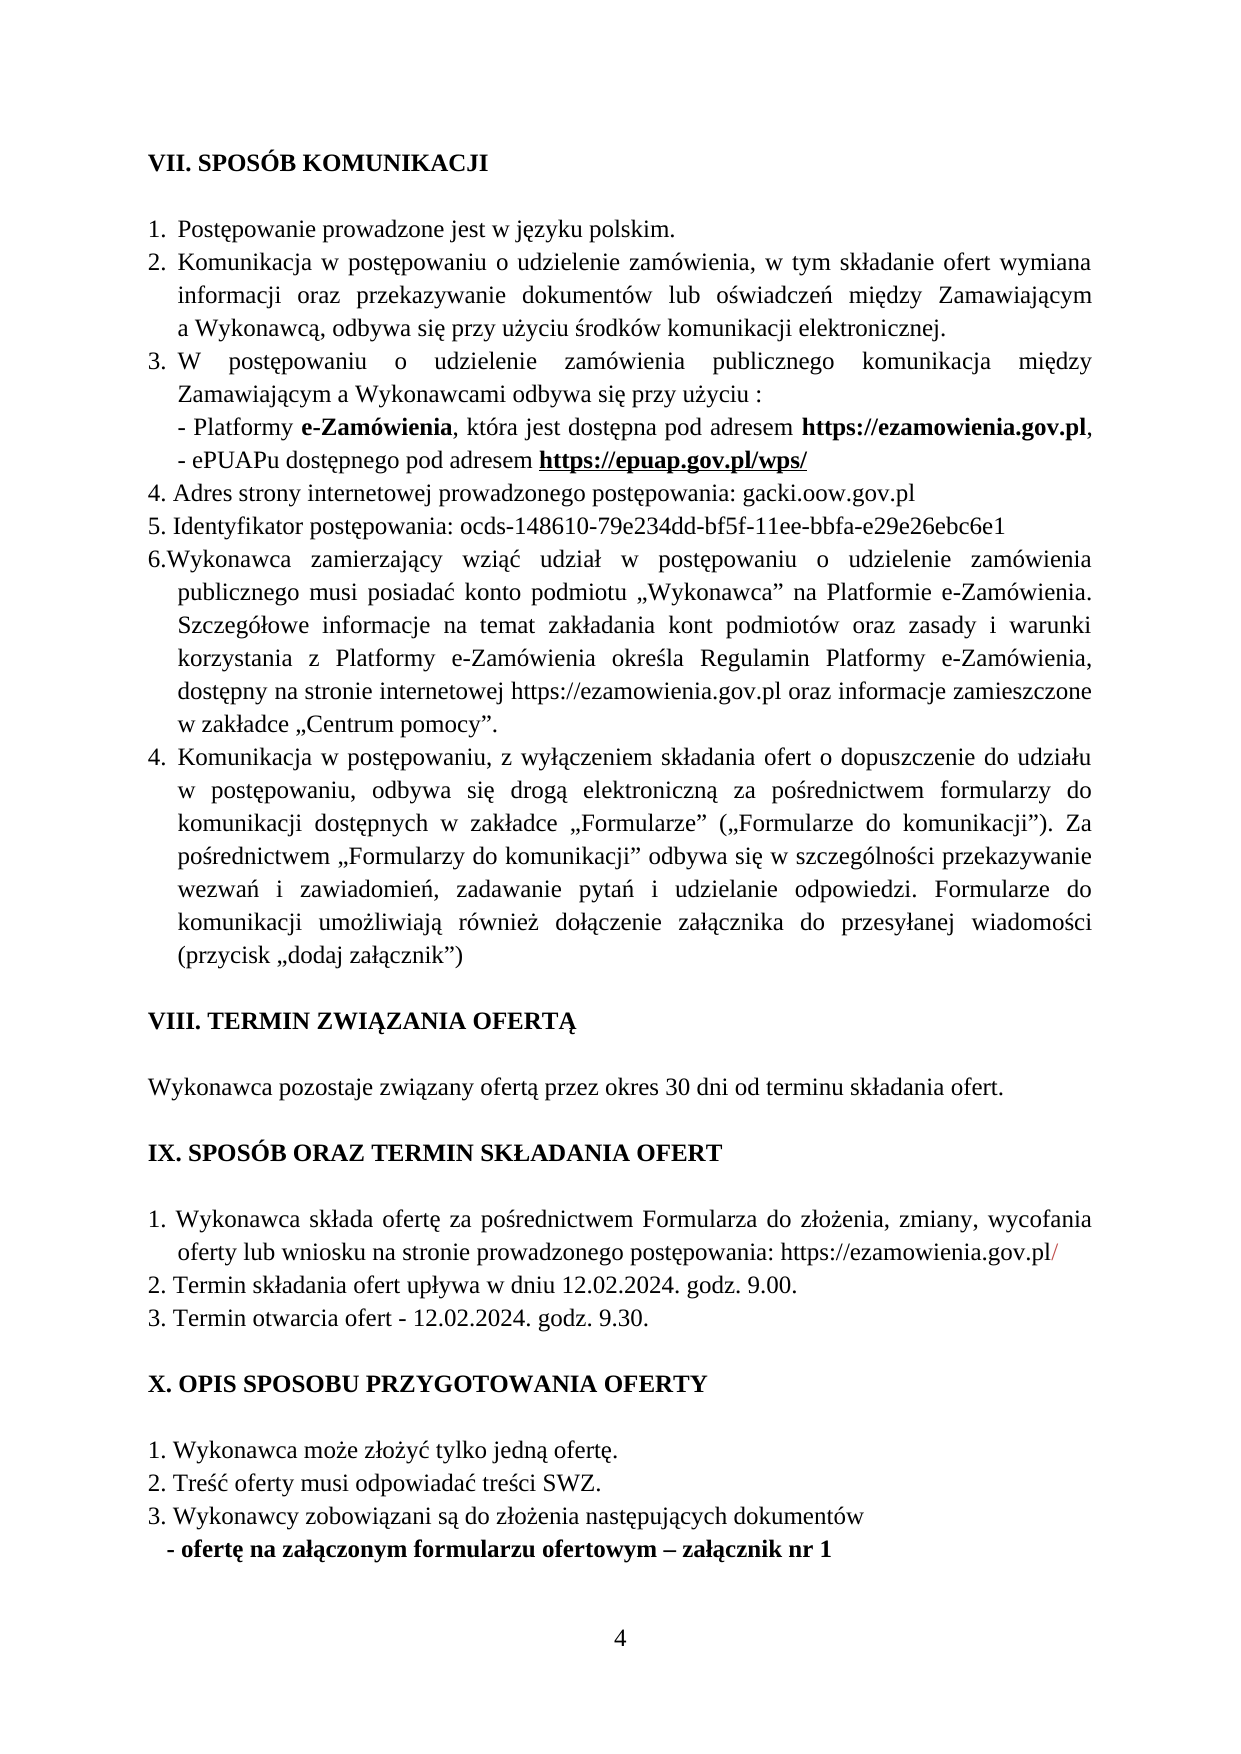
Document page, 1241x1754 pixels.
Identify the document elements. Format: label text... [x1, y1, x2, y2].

list Komunikacja w postępowaniu o udzielenie zamówienia, w tym składanie ofert wymiana informacji oraz przekazywanie dokumentów lub oświadczeń między Zamawiającym a Wykonawcą, odbywa się przy użyciu środków komunikacji elektronicznej. [148, 247, 1093, 341]
text 3. Termin otwarcia ofert - 12.02.2024. godz. 9.30. [148, 1303, 1093, 1332]
list W postępowaniu o udzielenie zamówienia publicznego komunikacja między Zamawiającym a Wykonawcami odbywa się przy użyciu : [148, 346, 1093, 407]
text 2. Termin składania ofert upływa w dniu 12.02.2024. godz. 9.00. [148, 1270, 1093, 1299]
list Komunikacja w postępowaniu, z wyłączeniem składania ofert o dopuszczenie do udziału w postępowaniu, odbywa się drogą elektroniczną za pośrednictwem formularzy do komunikacji dostępnych w zakładce „Formularze” („Formularze do komunikacji”). Za pośrednictwem „Formularzy do komunikacji” odbywa się w szczególności przekazywanie wezwań i zawiadomień, zadawanie pytań i udzielanie odpowiedzi. Formularze do komunikacji umożliwiają również dołączenie załącznika do przesyłanej wiadomości (przycisk „dodaj załącznik”) [148, 742, 1093, 969]
list Postępowanie prowadzone jest w języku polskim. [148, 214, 1093, 242]
text 5. Identyfikator postępowania: ocds-148610-79e234dd-bf5f-11ee-bbfa-e29e26ebc6e1 [148, 511, 1093, 539]
text 1. Wykonawca składa ofertę za pośrednictwem Formularza do złożenia, zmiany, wycofania oferty lub wniosku na stronie prowadzonego postępowania: https://ezamowienia.gov.pl/ [148, 1204, 1093, 1266]
text 6.Wykonawca zamierzający wziąć udział w postępowaniu o udzielenie zamówienia publicznego musi posiadać konto podmiotu „Wykonawca” na Platformie e-Zamówienia. Szczegółowe informacje na temat zakładania kont podmiotów oraz zasady i warunki korzystania z Platformy e-Zamówienia określa Regulamin Platformy e-Zamówienia, dostępny na stronie internetowej https://ezamowienia.gov.pl oraz informacje zamieszczone w zakładce „Centrum pomocy”. [148, 544, 1093, 738]
text - ofertę na załączonym formularzu ofertowym – załącznik nr 1 [148, 1534, 1093, 1563]
text 4. Adres strony internetowej prowadzonego postępowania: gacki.oow.gov.pl [148, 478, 1093, 507]
text 3. Wykonawcy zobowiązani są do złożenia następujących dokumentów [148, 1501, 1093, 1530]
text - Platformy e-Zamówienia, która jest dostępna pod adresem https://ezamowienia.gov.pl, - ePUAPu dostępnego pod adresem https://epuap.gov.pl/wps/ [177, 412, 1093, 473]
text VII. SPOSÓB KOMUNIKACJI [148, 148, 1093, 176]
text VIII. TERMIN ZWIĄZANIA OFERTĄ [148, 1006, 1093, 1035]
text X. OPIS SPOSOBU PRZYGOTOWANIA OFERTY [148, 1369, 1093, 1398]
text 1. Wykonawca może złożyć tylko jedną ofertę. [148, 1435, 1093, 1464]
text Wykonawca pozostaje związany ofertą przez okres 30 dni od terminu składania ofert. [148, 1072, 1093, 1101]
text IX. SPOSÓB ORAZ TERMIN SKŁADANIA OFERT [148, 1138, 1093, 1167]
text 2. Treść oferty musi odpowiadać treści SWZ. [148, 1468, 1093, 1497]
